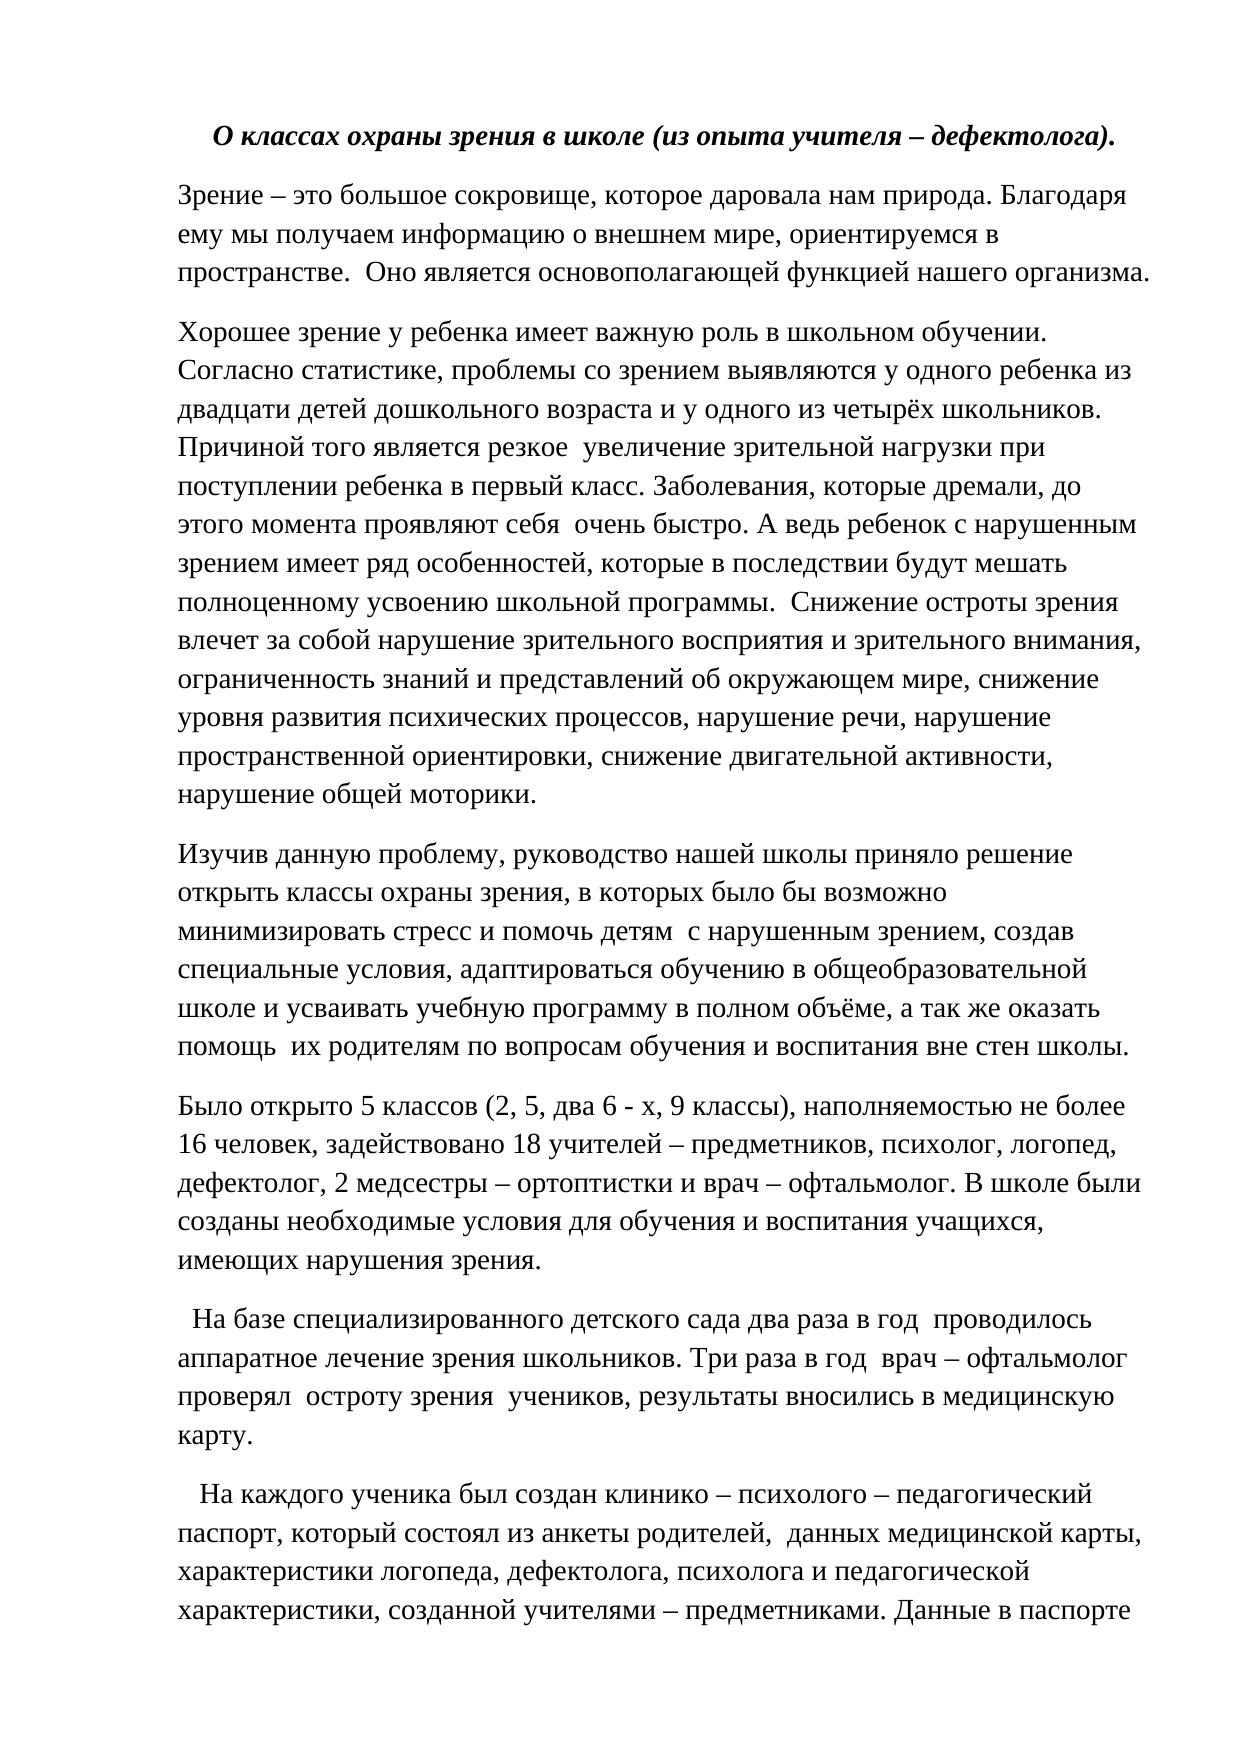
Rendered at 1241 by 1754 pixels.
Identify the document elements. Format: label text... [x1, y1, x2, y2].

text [177, 1476, 1152, 1626]
text На базе специализированного детского сада два раза в год проводилось аппаратное лечение зрения школьников. Три раза в год врач – офтальмолог проверял остроту зрения учеников, результаты вносились в медицинскую карту. [177, 1301, 1152, 1451]
text Было открыто 5 классов (2, 5, два 6 - х, 9 классы), наполняемостью не более 16 человек, задействовано 18 учителей – предметников, психолог, логопед, дефектолог, 2 медсестры – ортоптистки и врач – офтальмолог. В школе были созданы необходимые условия для обучения и воспитания учащихся, имеющих нарушения зрения. [177, 1088, 1152, 1276]
text Хорошее зрение у ребенка имеет важную роль в школьном обучении. Согласно статистике, проблемы со зрением выявляются у одного ребенка из двадцати детей дошкольного возраста и у одного из четырёх школьников. Причиной того является резкое увеличение зрительной нагрузки при поступлении ребенка в первый класс. Заболевания, которые дремали, до этого момента проявляют себя очень быстро. А ведь ребенок с нарушенным зрением имеет ряд особенностей, которые в последствии будут мешать полноценному усвоению школьной программы. Снижение остроты зрения влечет за собой нарушение зрительного восприятия и зрительного внимания, ограниченность знаний и представлений об окружающем мире, снижение уровня развития психических процессов, нарушение речи, нарушение пространственной ориентировки, снижение двигательной активности, нарушение общей моторики. [177, 314, 1152, 810]
text О классах охраны зрения в школе (из опыта учителя – дефектолога). [177, 118, 1152, 152]
text Изучив данную проблему, руководство нашей школы приняло решение открыть классы охраны зрения, в которых было бы возможно минимизировать стресс и помочь детям с нарушенным зрением, создав специальные условия, адаптироваться обучению в общеобразовательной школе и усваивать учебную программу в полном объёме, а так же оказать помощь их родителям по вопросам обучения и воспитания вне стен школы. [177, 836, 1152, 1062]
text Зрение – это большое сокровище, которое даровала нам природа. Благодаря ему мы получаем информацию о внешнем мире, ориентируемся в пространстве. Оно является основополагающей функцией нашего организма. [177, 177, 1152, 288]
